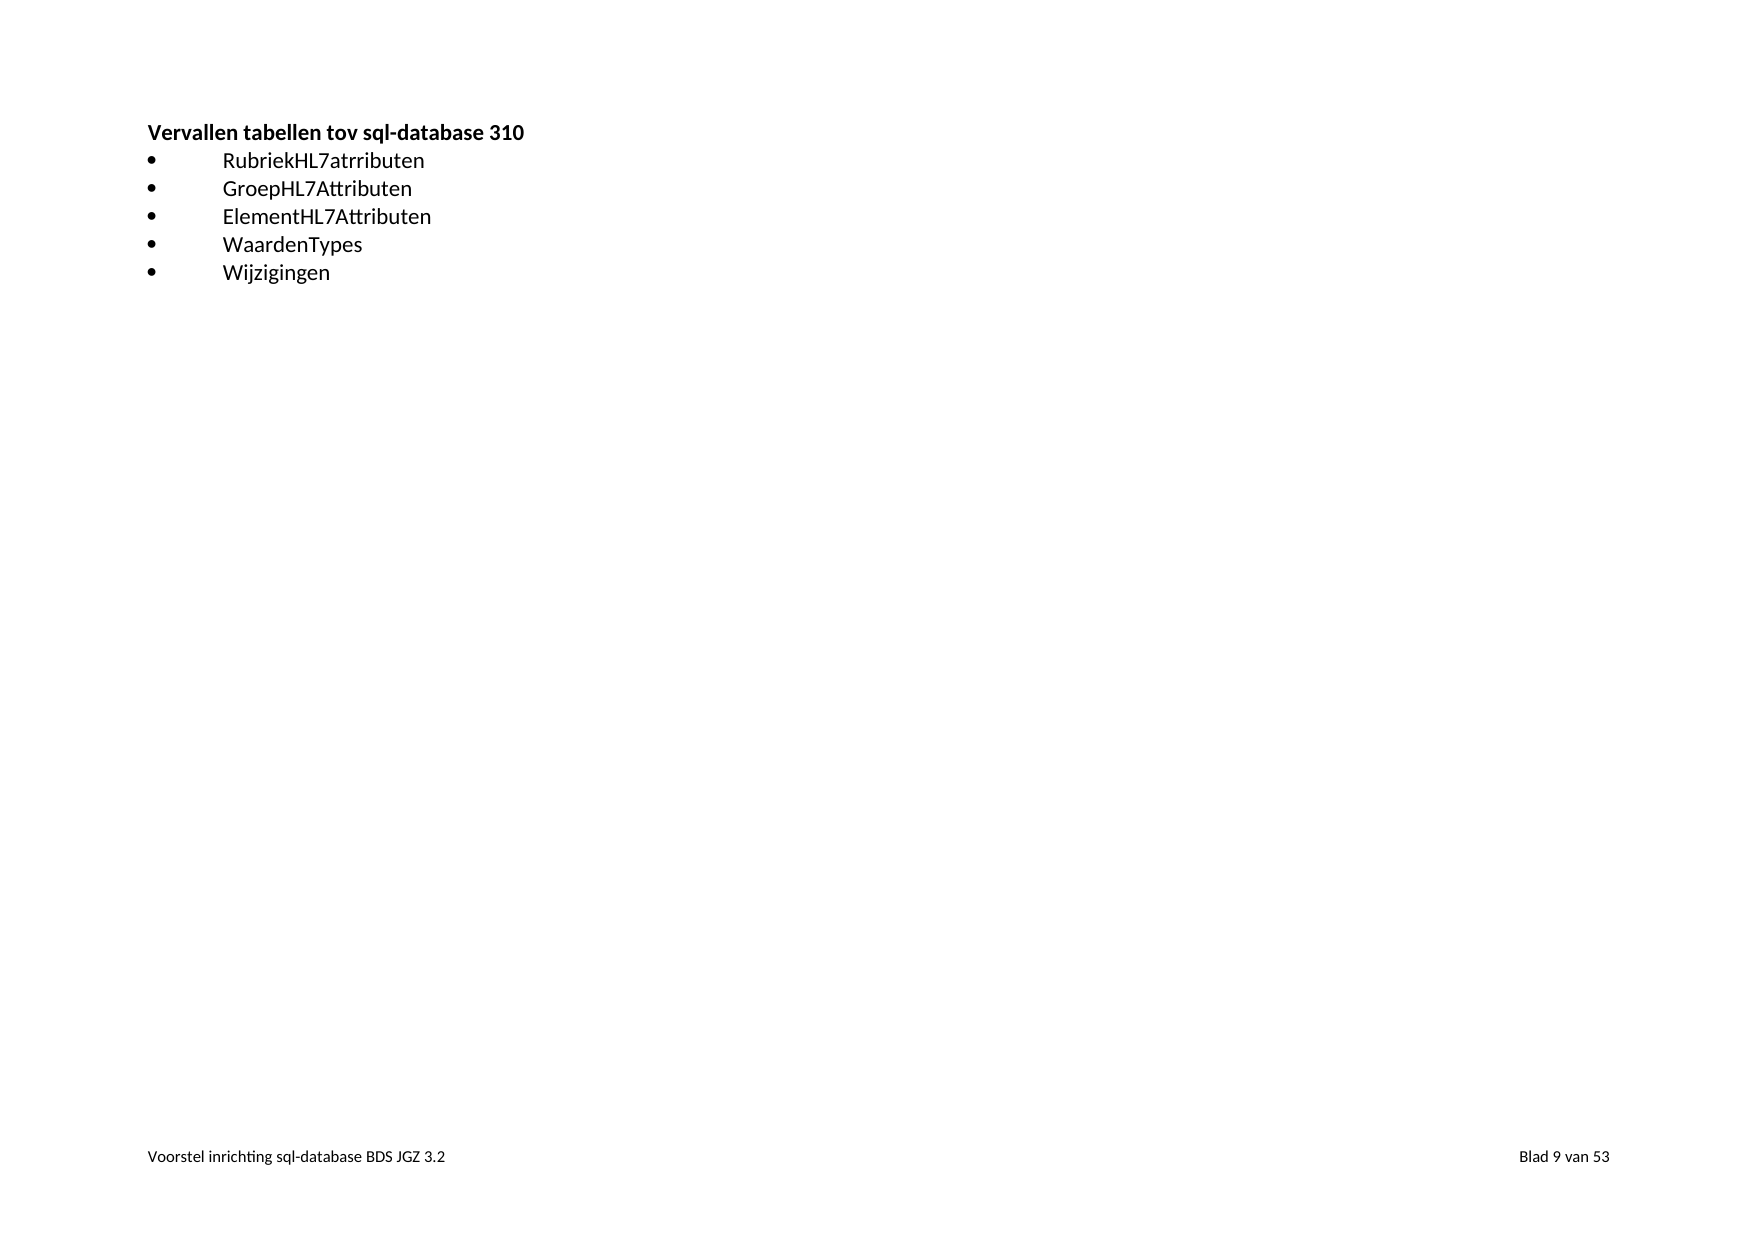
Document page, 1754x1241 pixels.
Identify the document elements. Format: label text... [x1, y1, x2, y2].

list ElementHL7Attributen [148, 202, 1606, 230]
list Wijzigingen [148, 258, 1606, 286]
list WaardenTypes [148, 230, 1606, 258]
list RubriekHL7atrributen [148, 146, 1606, 174]
list GroepHL7Attributen [148, 174, 1606, 202]
text Vervallen tabellen tov sql-database 310 [148, 118, 1606, 146]
